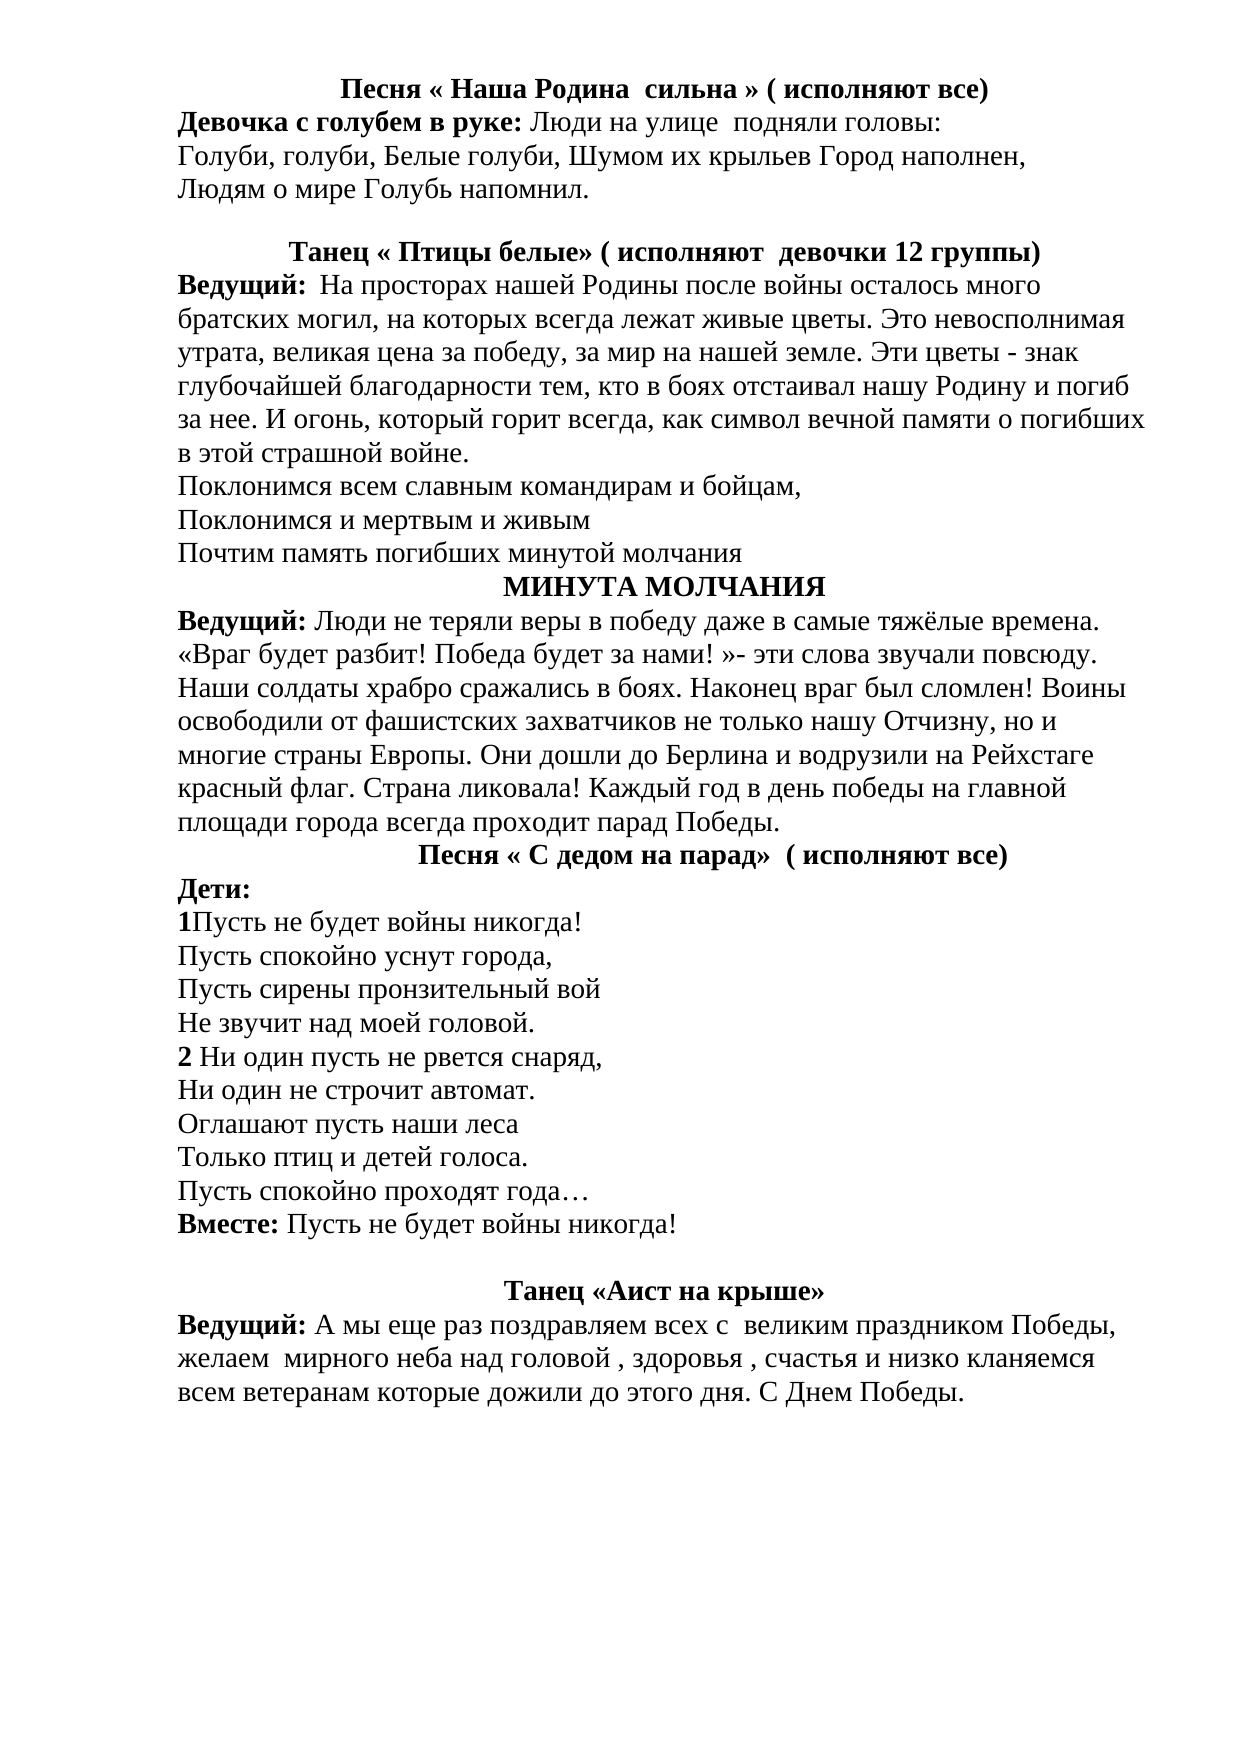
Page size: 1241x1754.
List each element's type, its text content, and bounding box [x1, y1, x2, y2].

text МИНУТА МОЛЧАНИЯ [177, 569, 1152, 603]
text Оглашают пусть наши леса [177, 1106, 1152, 1139]
text Танец «Аист на крыше» [177, 1273, 1152, 1307]
text Ведущий: А мы еще раз поздравляем всех с великим праздником Победы, желаем мирного неба над головой , здоровья , счастья и низко кланяемся всем ветеранам которые дожили до этого дня. С Днем Победы. [177, 1307, 1152, 1408]
text Поклонимся и мертвым и живым [177, 502, 1152, 536]
text Не звучит над моей головой. [177, 1005, 1152, 1039]
text Ведущий: На просторах нашей Родины после войны осталось много братских могил, на которых всегда лежат живые цветы. Это невосполнимая утрата, великая цена за победу, за мир на нашей земле. Эти цветы - знак глубочайшей благодарности тем, кто в боях отстаивал нашу Родину и погиб за нее. И огонь, который горит всегда, как символ вечной памяти о погибших в этой страшной войне. [177, 267, 1152, 468]
text Пусть сирены пронзительный вой [177, 972, 1152, 1005]
text Танец « Птицы белые» ( исполняют девочки 12 группы) [177, 234, 1152, 267]
text Поклонимся всем славным командирам и бойцам, [177, 468, 1152, 502]
text Пусть спокойно проходят года… [177, 1173, 1152, 1206]
text Голуби, голуби, Белые голуби, Шумом их крыльев Город наполнен, [177, 138, 1152, 171]
text Только птиц и детей голоса. [177, 1139, 1152, 1173]
text Ведущий: Люди не теряли веры в победу даже в самые тяжёлые времена. «Враг будет разбит! Победа будет за нами! »- эти слова звучали повсюду. Наши солдаты храбро сражались в боях. Наконец враг был сломлен! Воины освободили от фашистских захватчиков не только нашу Отчизну, но и многие страны Европы. Они дошли до Берлина и водрузили на Рейхстаге красный флаг. Страна ликовала! Каждый год в день победы на главной площади города всегда проходит парад Победы. [177, 603, 1152, 837]
text 1Пусть не будет войны никогда! [177, 904, 1152, 938]
text Песня « С дедом на парад» ( исполняют все) [177, 837, 1152, 871]
text Вместе: Пусть не будет войны никогда! [177, 1206, 1152, 1240]
text Девочка с голубем в руке: Люди на улице подняли головы: [177, 104, 1152, 138]
text Песня « Наша Родина сильна » ( исполняют все) [177, 71, 1152, 104]
text Почтим память погибших минутой молчания [177, 536, 1152, 569]
text Людям о мире Голубь напомнил. [177, 171, 1152, 205]
text Дети: [177, 871, 1152, 904]
text Пусть спокойно уснут города, [177, 938, 1152, 972]
text Ни один не строчит автомат. [177, 1072, 1152, 1106]
text 2 Ни один пусть не рвется снаряд, [177, 1039, 1152, 1072]
